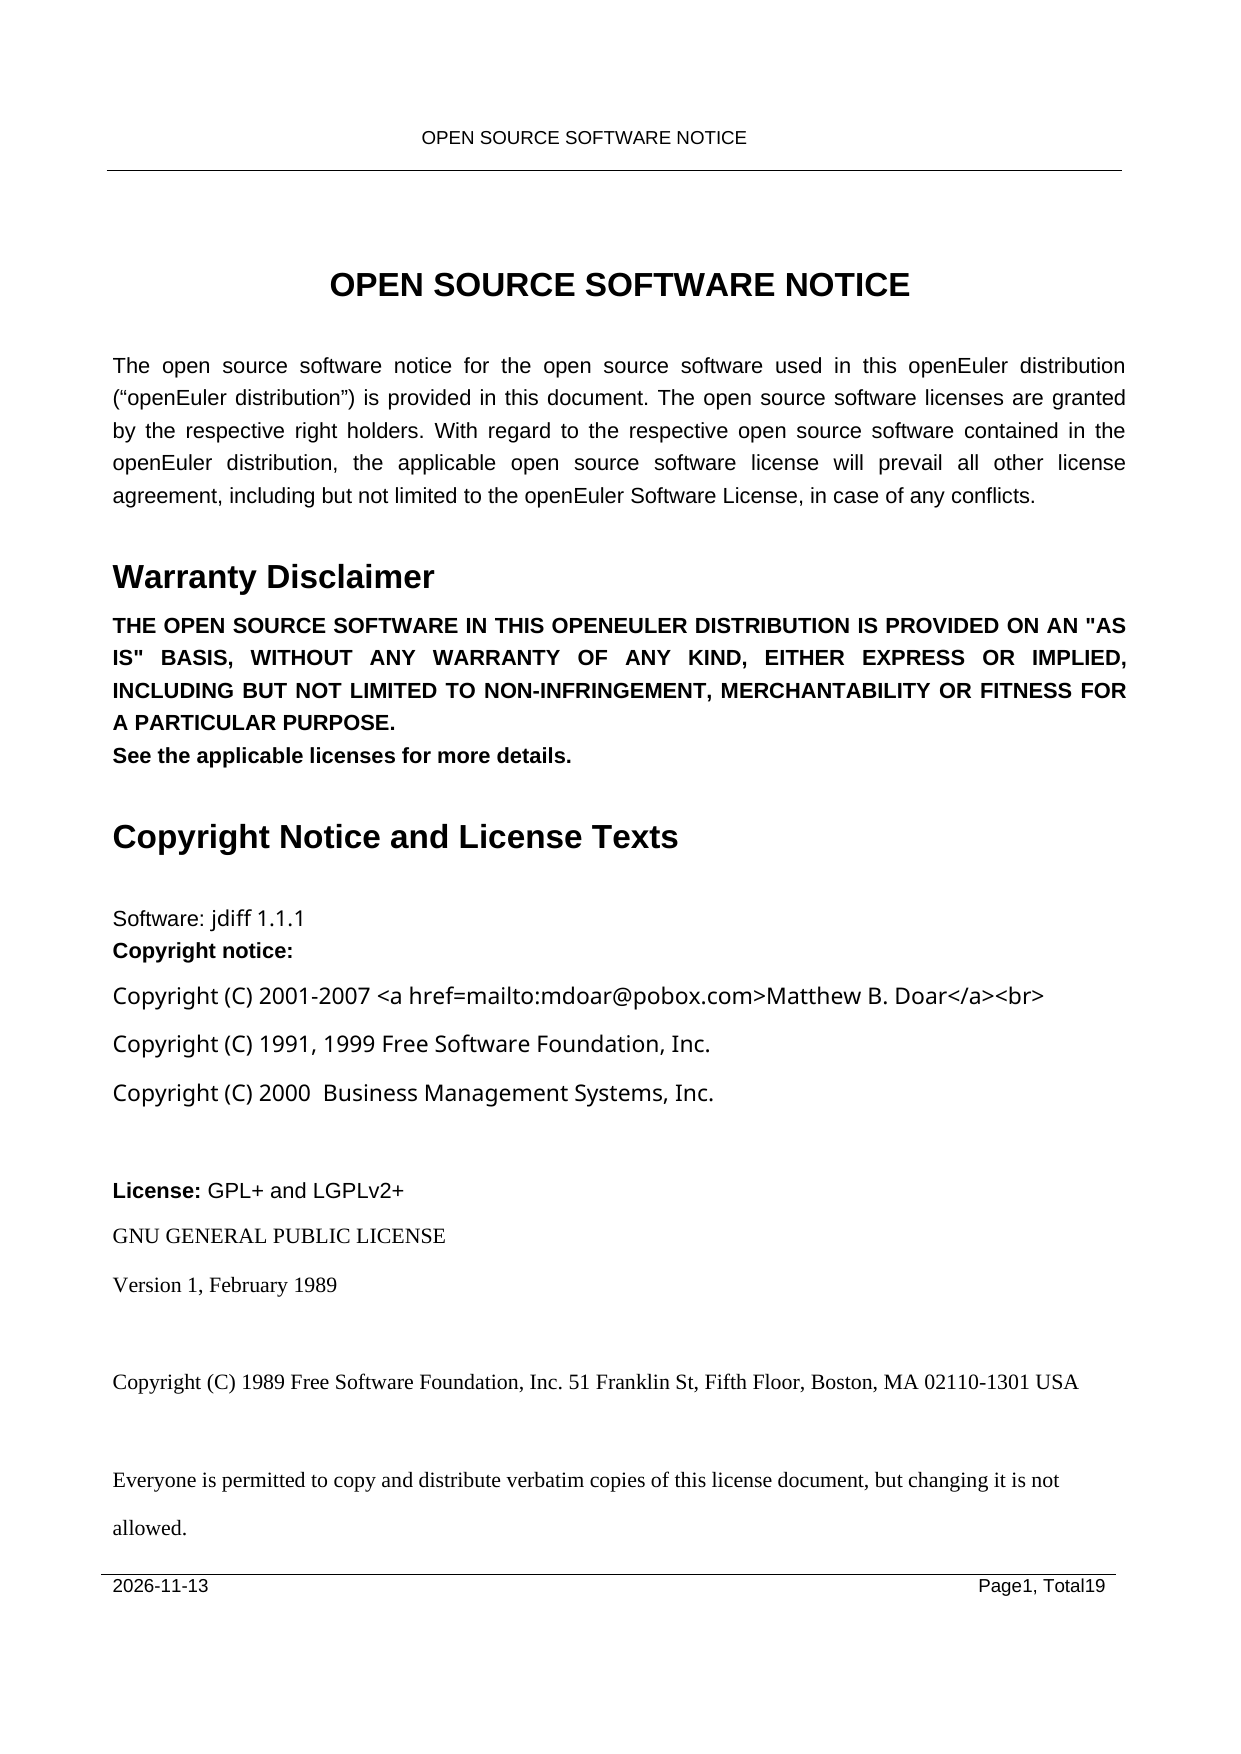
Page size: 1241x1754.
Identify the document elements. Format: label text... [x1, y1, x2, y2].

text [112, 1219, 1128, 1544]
text OPEN SOURCE SOFTWARE NOTICE [112, 251, 1128, 316]
text The open source software notice for the open source software used in this openEuler distribution (“openEuler distribution”) is provided in this document. The open source software licenses are granted by the respective right holders. With regard to the respective open source software contained in the openEuler distribution, the applicable open source software license will prevail all other license agreement, including but not limited to the openEuler Software License, in case of any conflicts. [112, 349, 1128, 511]
text Copyright Notice and License Texts [112, 804, 1128, 869]
text License: GPL+ and LGPLv2+ [112, 1174, 1128, 1207]
text Warranty Disclaimer [112, 544, 1128, 609]
text Software: jdiff 1.1.1 [112, 901, 1128, 934]
text THE OPEN SOURCE SOFTWARE IN THIS OPENEULER DISTRIBUTION IS PROVIDED ON AN "AS IS" BASIS, WITHOUT ANY WARRANTY OF ANY KIND, EITHER EXPRESS OR IMPLIED, INCLUDING BUT NOT LIMITED TO NON-INFRINGEMENT, MERCHANTABILITY OR FITNESS FOR A PARTICULAR PURPOSE. See the applicable licenses for more details. [112, 609, 1128, 771]
text Copyright notice: [112, 934, 1128, 966]
text Copyright (C) 2001-2007 <a href=mailto:mdoar@pobox.com>Matthew B. Doar</a><br> Copyright (C) 1991, 1999 Free Software Foundation, Inc. Copyright (C) 2000 Business Management Systems, Inc. [112, 979, 1128, 1158]
